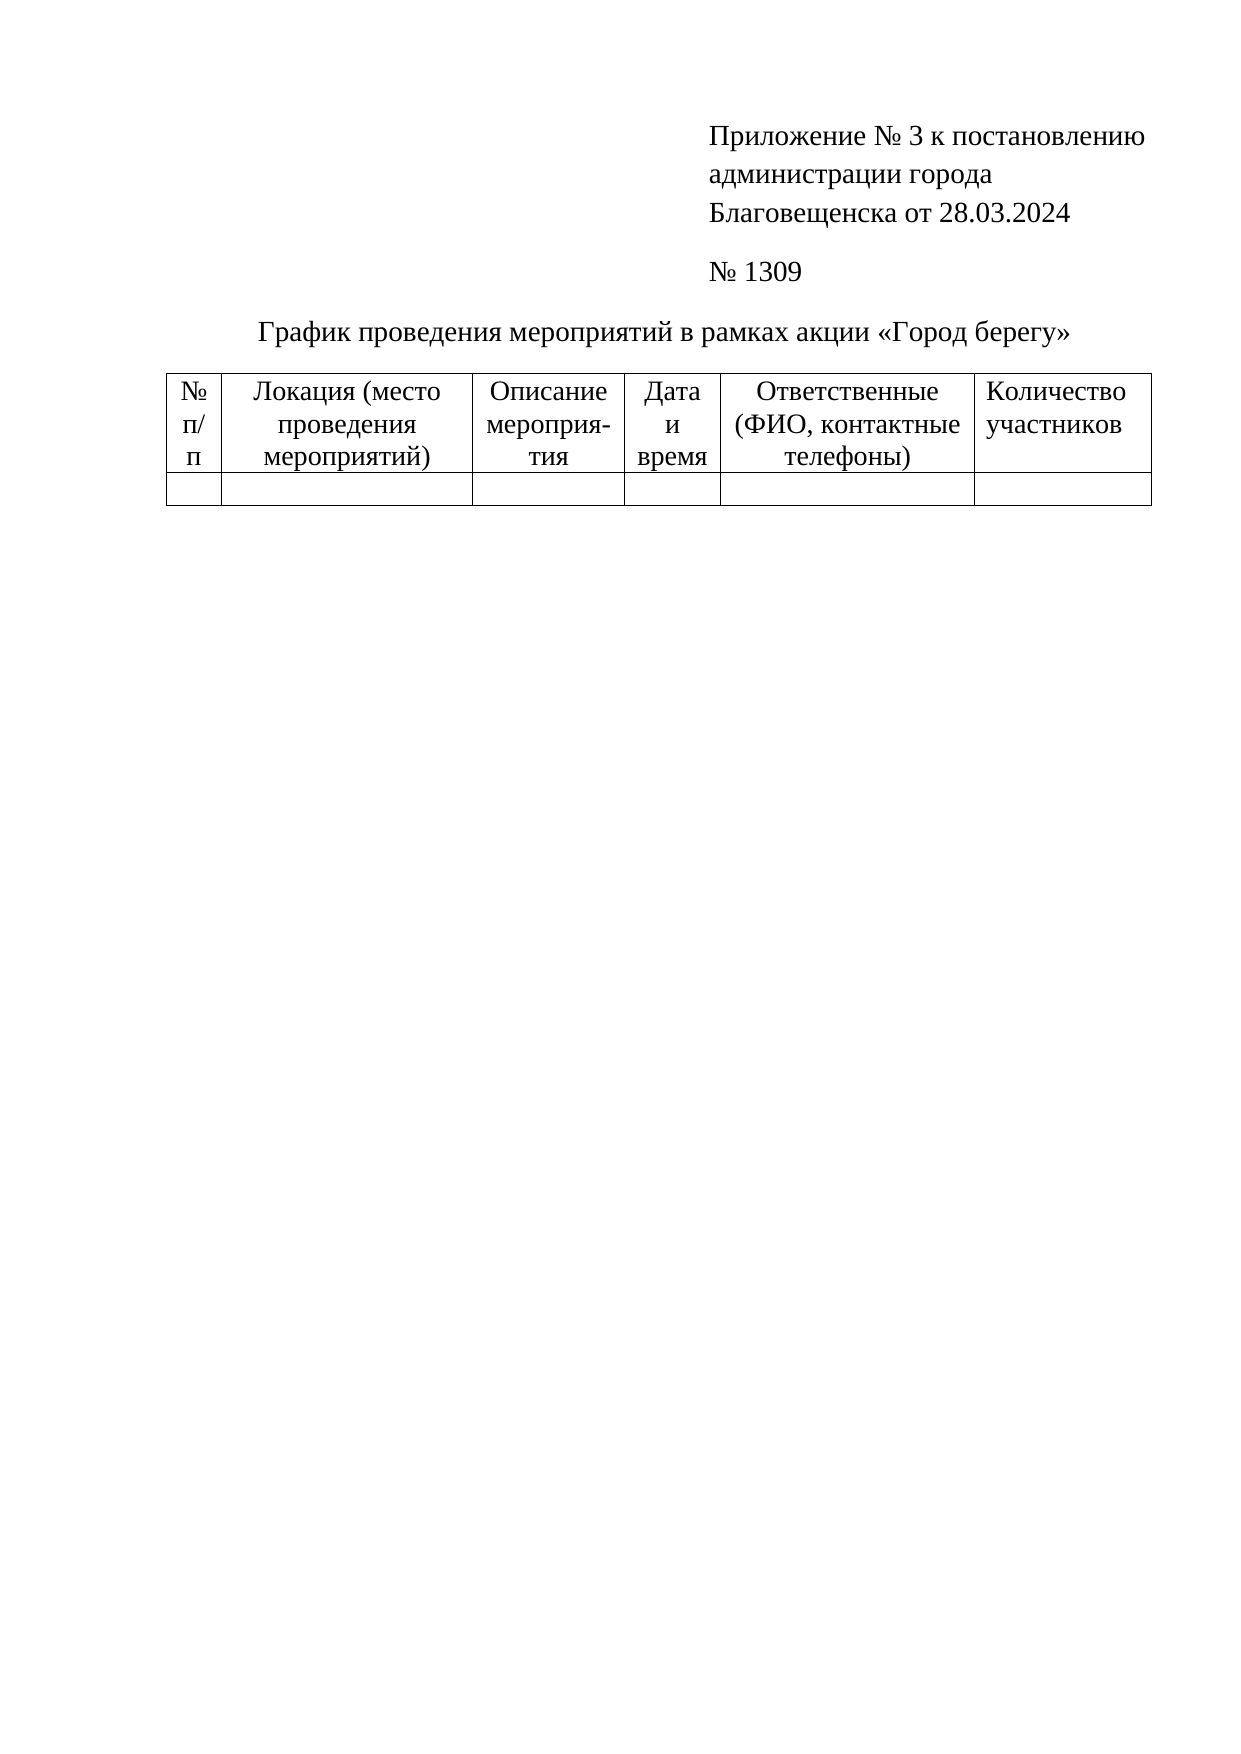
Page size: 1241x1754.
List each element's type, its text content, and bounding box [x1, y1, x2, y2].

table_cell [473, 473, 624, 505]
text График проведения мероприятий в рамках акции «Город берегу» [177, 314, 1152, 347]
table_cell [721, 473, 974, 505]
table_cell [625, 473, 720, 505]
table_cell [975, 473, 1151, 505]
table_header Локация (место проведения мероприятий) [222, 374, 472, 472]
table_cell [167, 473, 221, 505]
table_header № п/п [167, 374, 221, 472]
table_header Количество участников [975, 374, 1151, 472]
table_cell [222, 473, 472, 505]
table_header Ответственные (ФИО, контактные телефоны) [721, 374, 974, 472]
text Приложение № 3 к постановлению администрации города Благовещенска от 28.03.2024 [709, 118, 1152, 229]
text № 1309 [709, 254, 1152, 288]
table_header Дата и время [625, 374, 720, 472]
table_header Описание мероприя-тия [473, 374, 624, 472]
